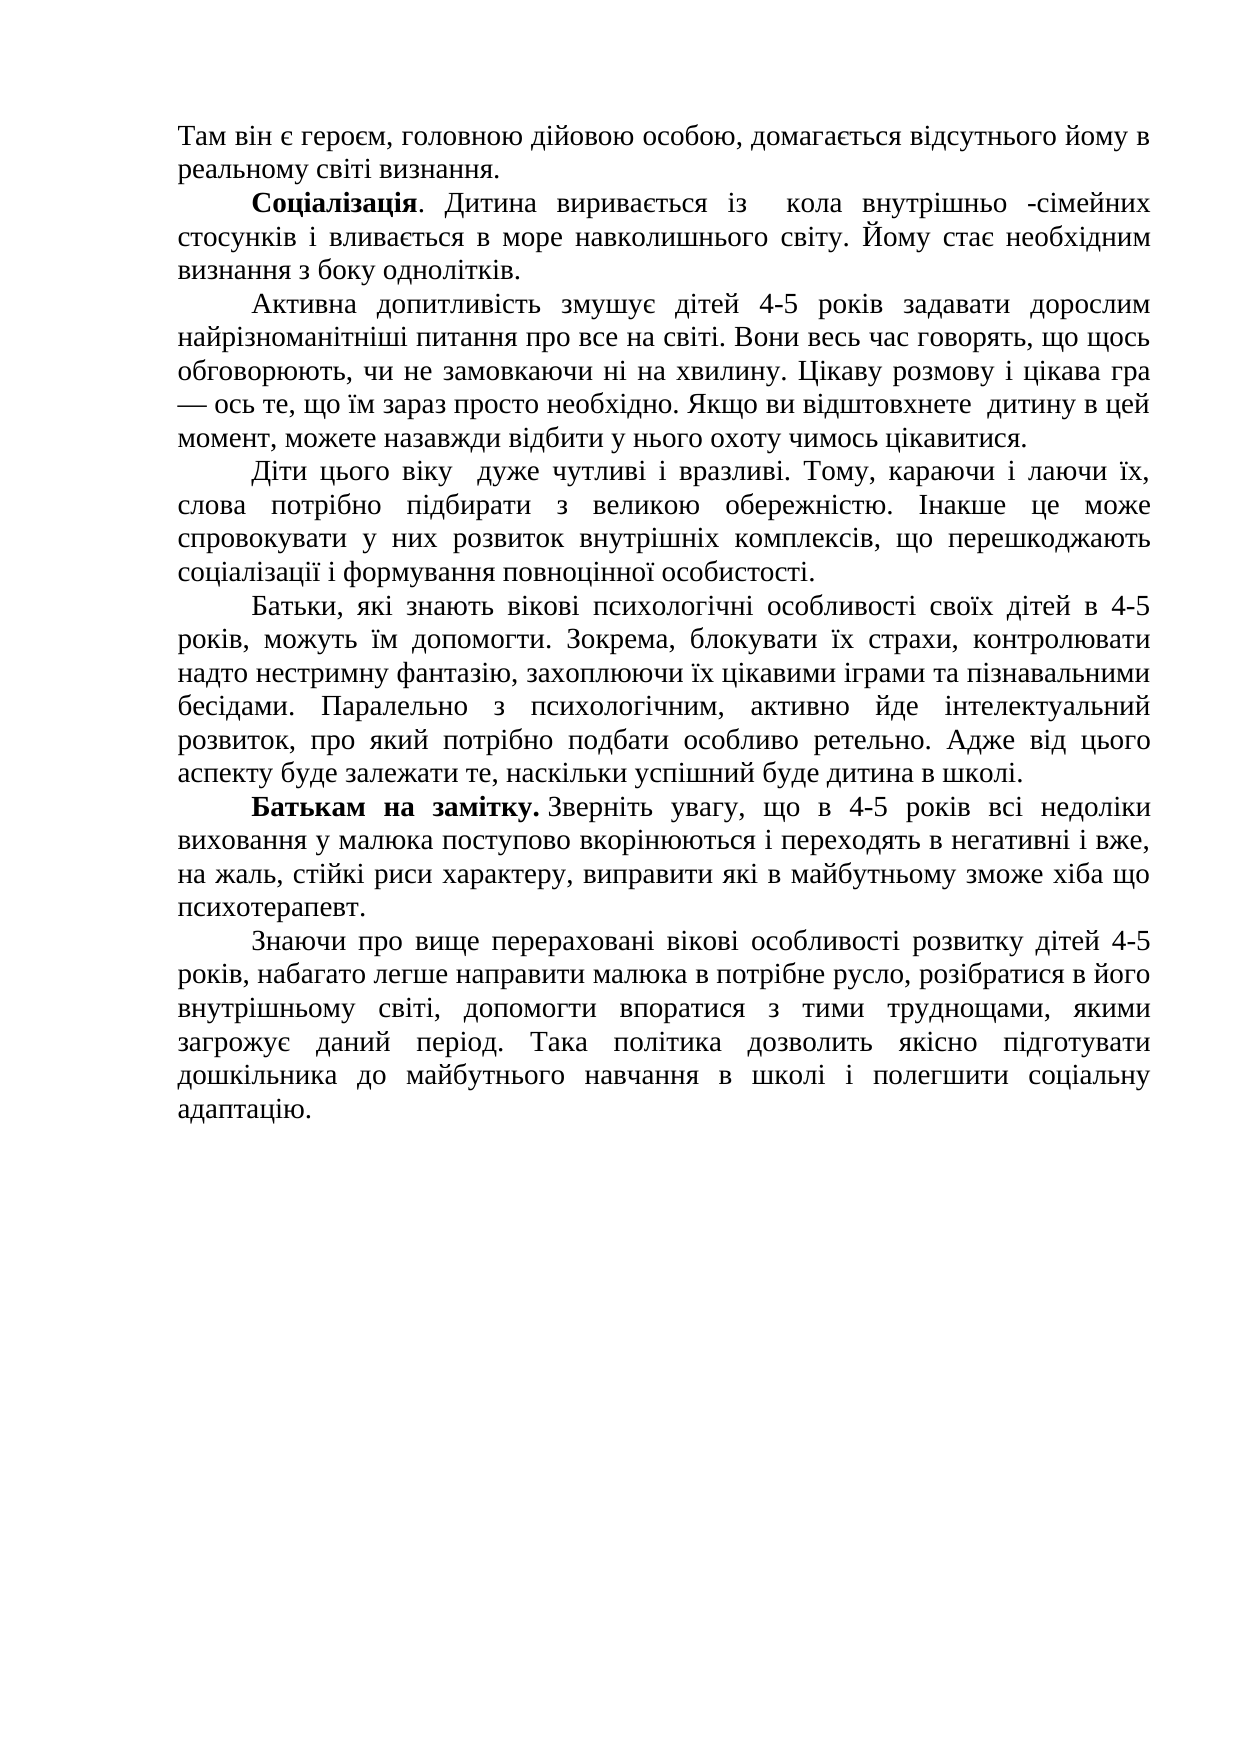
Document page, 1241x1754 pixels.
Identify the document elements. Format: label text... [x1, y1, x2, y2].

text Соціалізація. Дитина виривається із кола внутрішньо -сімейних стосунків і вливається в море навколишнього світу. Йому стає необхідним визнання з боку однолітків. [177, 185, 1152, 286]
text Батькам на замітку. Зверніть увагу, що в 4-5 років всі недоліки виховання у малюка поступово вкорінюються і переходять в негативні і вже, на жаль, стійкі риси характеру, виправити які в майбутньому зможе хіба що психотерапевт. [177, 789, 1152, 923]
text Батьки, які знають вікові психологічні особливості своїх дітей в 4-5 років, можуть їм допомогти. Зокрема, блокувати їх страхи, контролювати надто нестримну фантазію, захоплюючи їх цікавими іграми та пізнавальними бесідами. Паралельно з психологічним, активно йде інтелектуальний розвиток, про який потрібно подбати особливо ретельно. Адже від цього аспекту буде залежати те, наскільки успішний буде дитина в школі. [177, 588, 1152, 789]
text Активна допитливість змушує дітей 4-5 років задавати дорослим найрізноманітніші питання про все на світі. Вони весь час говорять, що щось обговорюють, чи не замовкаючи ні на хвилину. Цікаву розмову і цікава гра — ось те, що їм зараз просто необхідно. Якщо ви відштовхнете дитину в цей момент, можете назавжди відбити у нього охоту чимось цікавитися. [177, 286, 1152, 453]
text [177, 118, 1152, 185]
text Діти цього віку дуже чутливі і вразливі. Тому, караючи і лаючи їх, слова потрібно підбирати з великою обережністю. Інакше це може спровокувати у них розвиток внутрішніх комплексів, що перешкоджають соціалізації і формування повноцінної особистості. [177, 453, 1152, 588]
text Знаючи про вище перераховані вікові особливості розвитку дітей 4-5 років, набагато легше направити малюка в потрібне русло, розібратися в його внутрішньому світі, допомогти впоратися з тими труднощами, якими загрожує даний період. Така політика дозволить якісно підготувати дошкільника до майбутнього навчання в школі і полегшити соціальну адаптацію. [177, 923, 1152, 1124]
